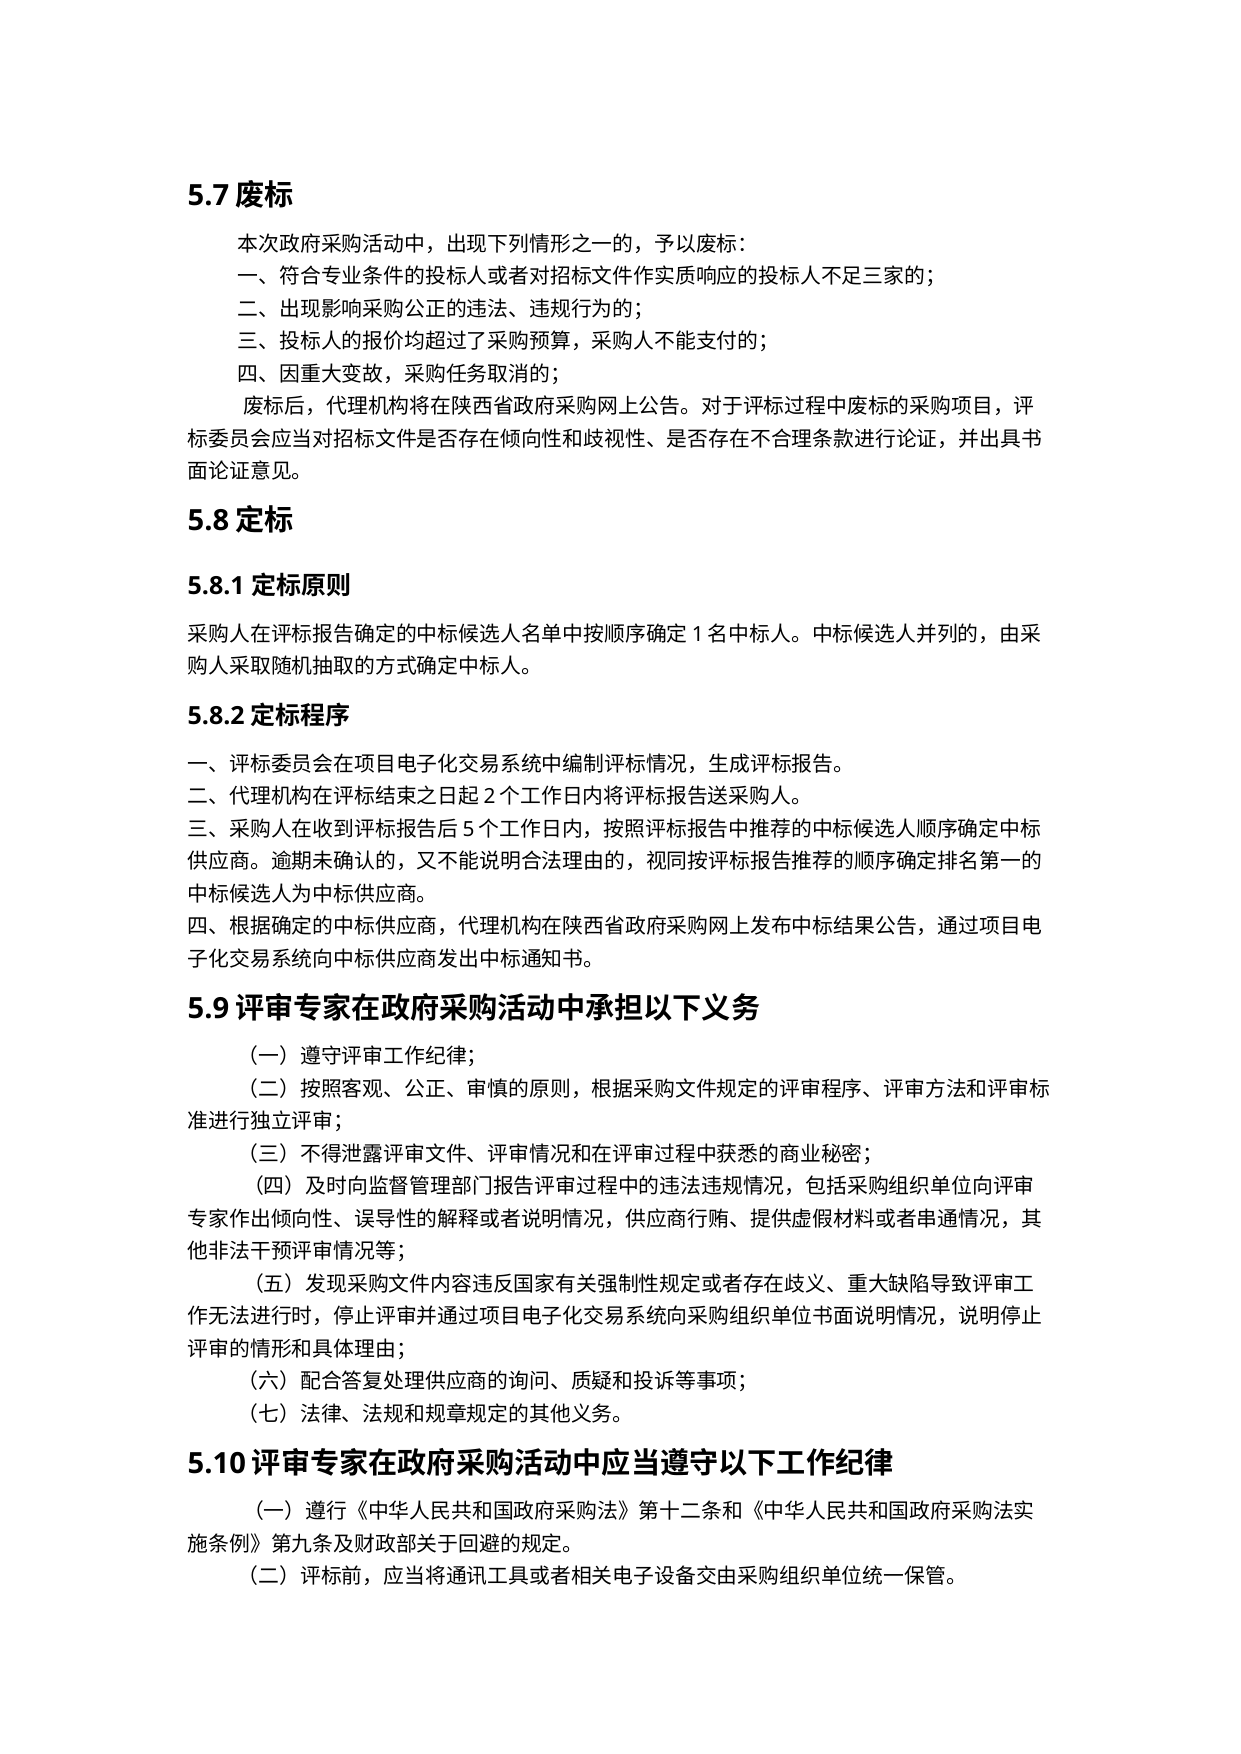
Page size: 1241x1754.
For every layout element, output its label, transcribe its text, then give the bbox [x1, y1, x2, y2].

text （三）不得泄露评审文件、评审情况和在评审过程中获悉的商业秘密； [187, 1137, 1053, 1169]
text 5.7废标 [187, 162, 1053, 227]
text 四、根据确定的中标供应商，代理机构在陕西省政府采购网上发布中标结果公告，通过项目电子化交易系统向中标供应商发出中标通知书。 [187, 909, 1053, 974]
text 一、符合专业条件的投标人或者对招标文件作实质响应的投标人不足三家的； [187, 259, 1053, 292]
text 二、代理机构在评标结束之日起2个工作日内将评标报告送采购人。 [187, 779, 1053, 812]
text （五）发现采购文件内容违反国家有关强制性规定或者存在歧义、重大缺陷导致评审工作无法进行时，停止评审并通过项目电子化交易系统向采购组织单位书面说明情况，说明停止评审的情形和具体理由； [187, 1267, 1053, 1364]
text 一、评标委员会在项目电子化交易系统中编制评标情况，生成评标报告。 [187, 747, 1053, 779]
text （一）遵守评审工作纪律； [187, 1039, 1053, 1072]
text 5.8.2定标程序 [187, 682, 1053, 747]
text 采购人在评标报告确定的中标候选人名单中按顺序确定1名中标人。中标候选人并列的，由采购人采取随机抽取的方式确定中标人。 [187, 617, 1053, 682]
text 5.10评审专家在政府采购活动中应当遵守以下工作纪律 [187, 1429, 1053, 1494]
text 5.8.1 定标原则 [187, 552, 1053, 617]
text 5.9评审专家在政府采购活动中承担以下义务 [187, 974, 1053, 1039]
text 三、采购人在收到评标报告后5个工作日内，按照评标报告中推荐的中标候选人顺序确定中标供应商。逾期未确认的，又不能说明合法理由的，视同按评标报告推荐的顺序确定排名第一的中标候选人为中标供应商。 [187, 812, 1053, 909]
text 四、因重大变故，采购任务取消的； [187, 357, 1053, 389]
text （二）评标前，应当将通讯工具或者相关电子设备交由采购组织单位统一保管。 [187, 1559, 1053, 1592]
text （六）配合答复处理供应商的询问、质疑和投诉等事项； [187, 1364, 1053, 1397]
text 二、出现影响采购公正的违法、违规行为的； [187, 292, 1053, 324]
text 本次政府采购活动中，出现下列情形之一的，予以废标： [187, 227, 1053, 259]
text （七）法律、法规和规章规定的其他义务。 [187, 1397, 1053, 1429]
text （二）按照客观、公正、审慎的原则，根据采购文件规定的评审程序、评审方法和评审标准进行独立评审； [187, 1072, 1053, 1137]
text 5.8定标 [187, 487, 1053, 552]
text （一）遵行《中华人民共和国政府采购法》第十二条和《中华人民共和国政府采购法实施条例》第九条及财政部关于回避的规定。 [187, 1494, 1053, 1559]
text 废标后，代理机构将在陕西省政府采购网上公告。对于评标过程中废标的采购项目，评标委员会应当对招标文件是否存在倾向性和歧视性、是否存在不合理条款进行论证，并出具书面论证意见。 [187, 389, 1053, 487]
text 三、投标人的报价均超过了采购预算，采购人不能支付的； [187, 324, 1053, 357]
text （四）及时向监督管理部门报告评审过程中的违法违规情况，包括采购组织单位向评审专家作出倾向性、误导性的解释或者说明情况，供应商行贿、提供虚假材料或者串通情况，其他非法干预评审情况等； [187, 1169, 1053, 1267]
